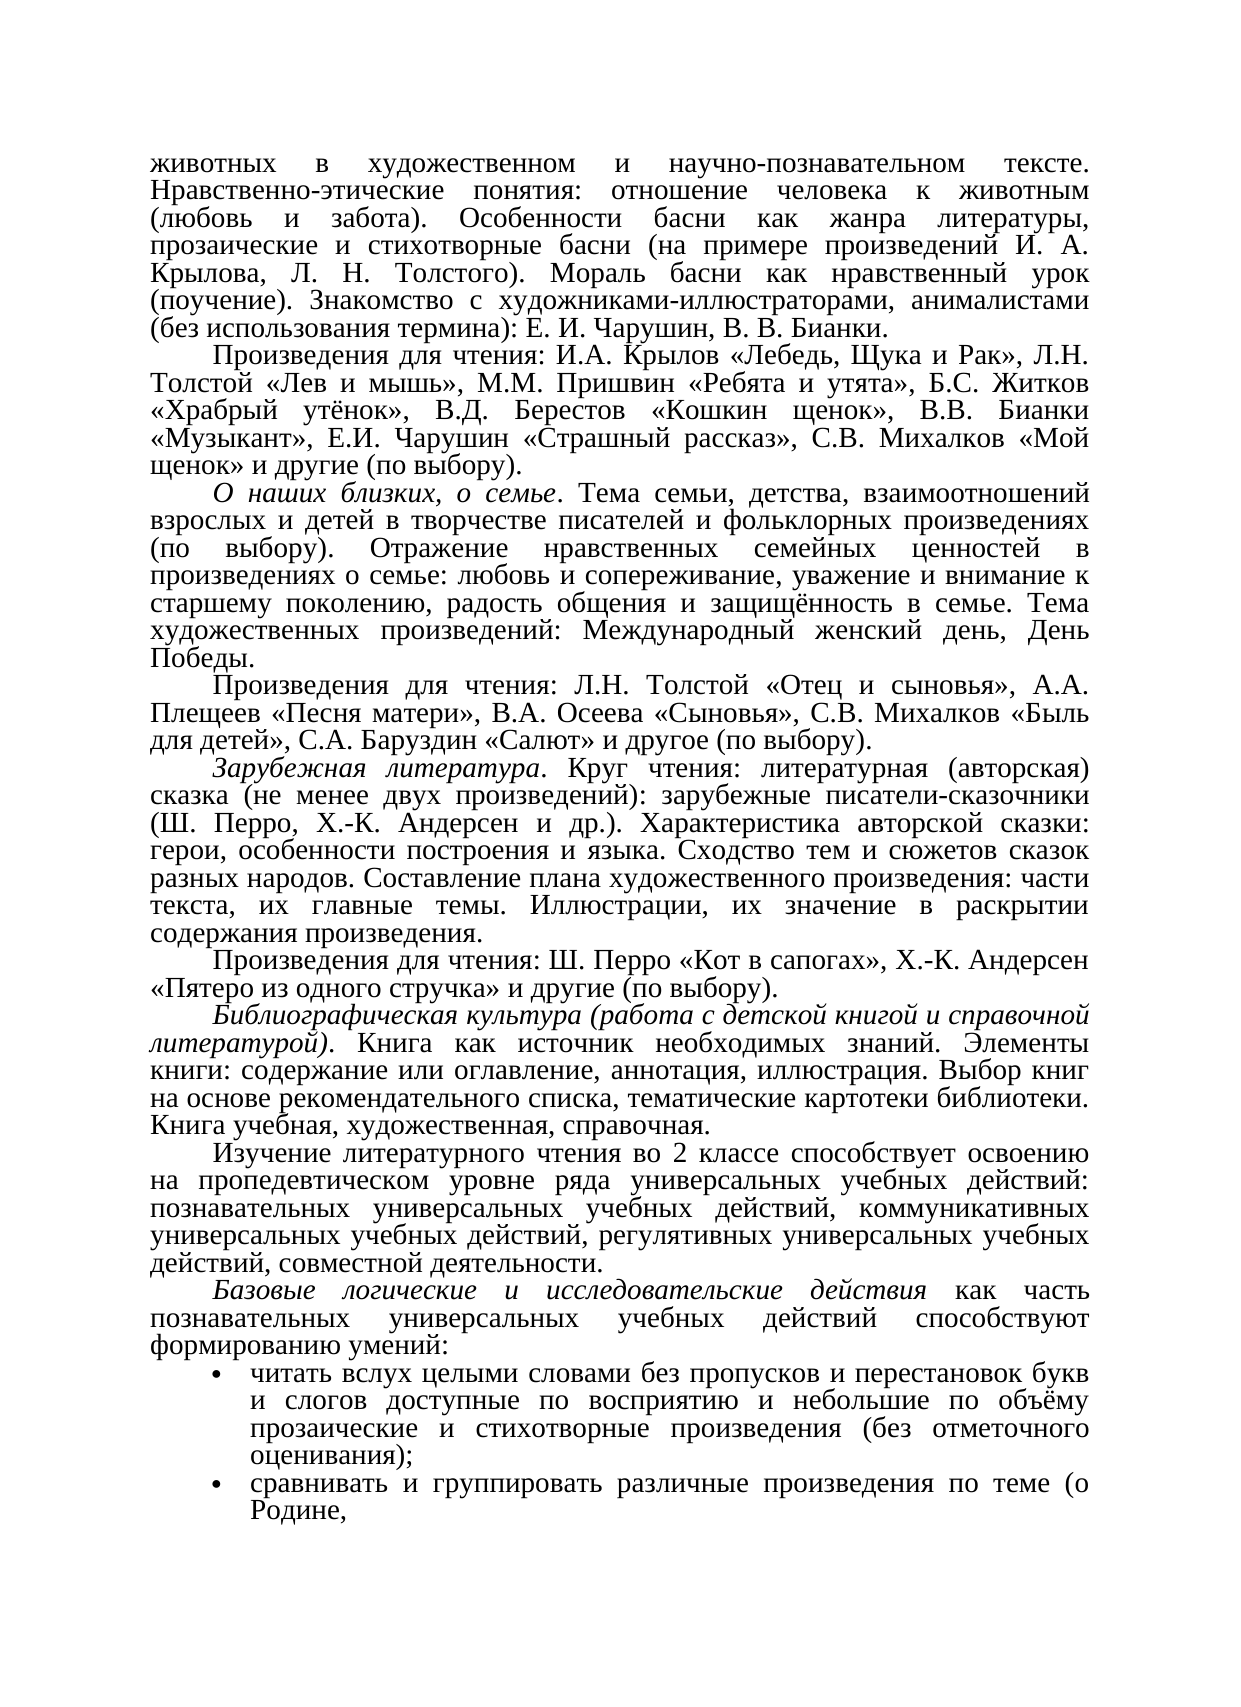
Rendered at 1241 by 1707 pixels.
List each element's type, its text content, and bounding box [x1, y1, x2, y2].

text Библиографическая культура (работа с детской книгой и справочной литературой). Книга как источник необходимых знаний. Элементы книги: содержание или оглавление, аннотация, иллюстрация. Выбор книг на основе рекомендательного списка, тематические картотеки библиотеки. Книга учебная, художественная, справочная. [150, 1002, 1090, 1140]
list читать вслух целыми словами без пропусков и перестановок букв и слогов доступные по восприятию и небольшие по объёму прозаические и стихотворные произведения (без отметочного оценивания); [212, 1360, 1090, 1470]
text Произведения для чтения: Л.Н. Толстой «Отец и сыновья», А.А. Плещеев «Песня матери», В.А. Осеева «Сыновья», С.В. Михалков «Быль для детей», С.А. Баруздин «Салют» и другое (по выбору). [150, 672, 1090, 755]
text Произведения для чтения: Ш. Перро «Кот в сапогах», Х.-К. Андерсен «Пятеро из одного стручка» и другие (по выбору). [150, 947, 1090, 1002]
text Изучение литературного чтения во 2 классе способствует освоению на пропедевтическом уровне ряда универсальных учебных действий: познавательных универсальных учебных действий, коммуникативных универсальных учебных действий, регулятивных универсальных учебных действий, совместной деятельности. [150, 1140, 1090, 1277]
text Произведения для чтения: И.А. Крылов «Лебедь, Щука и Рак», Л.Н. Толстой «Лев и мышь», М.М. Пришвин «Ребята и утята», Б.С. Житков «Храбрый утёнок», В.Д. Берестов «Кошкин щенок», В.В. Бианки «Музыкант», Е.И. Чарушин «Страшный рассказ», С.В. Михалков «Мой щенок» и другие (по выбору). [150, 342, 1090, 480]
text Базовые логические и исследовательские действия как часть познавательных универсальных учебных действий способствуют формированию умений: [150, 1277, 1090, 1360]
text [150, 150, 1090, 342]
list сравнивать и группировать различные произведения по теме (о Родине, [212, 1470, 1090, 1525]
text О наших близких, о семье. Тема семьи, детства, взаимоотношений взрослых и детей в творчестве писателей и фольклорных произведениях (по выбору). Отражение нравственных семейных ценностей в произведениях о семье: любовь и сопереживание, уважение и внимание к старшему поколению, радость общения и защищённость в семье. Тема художественных произведений: Международный женский день, День Победы. [150, 480, 1090, 672]
text Зарубежная литература. Круг чтения: литературная (авторская) сказка (не менее двух произведений): зарубежные писатели-сказочники (Ш. Перро, Х.-К. Андерсен и др.). Характеристика авторской сказки: герои, особенности построения и языка. Сходство тем и сюжетов сказок разных народов. Составление плана художественного произведения: части текста, их главные темы. Иллюстрации, их значение в раскрытии содержания произведения. [150, 755, 1090, 947]
